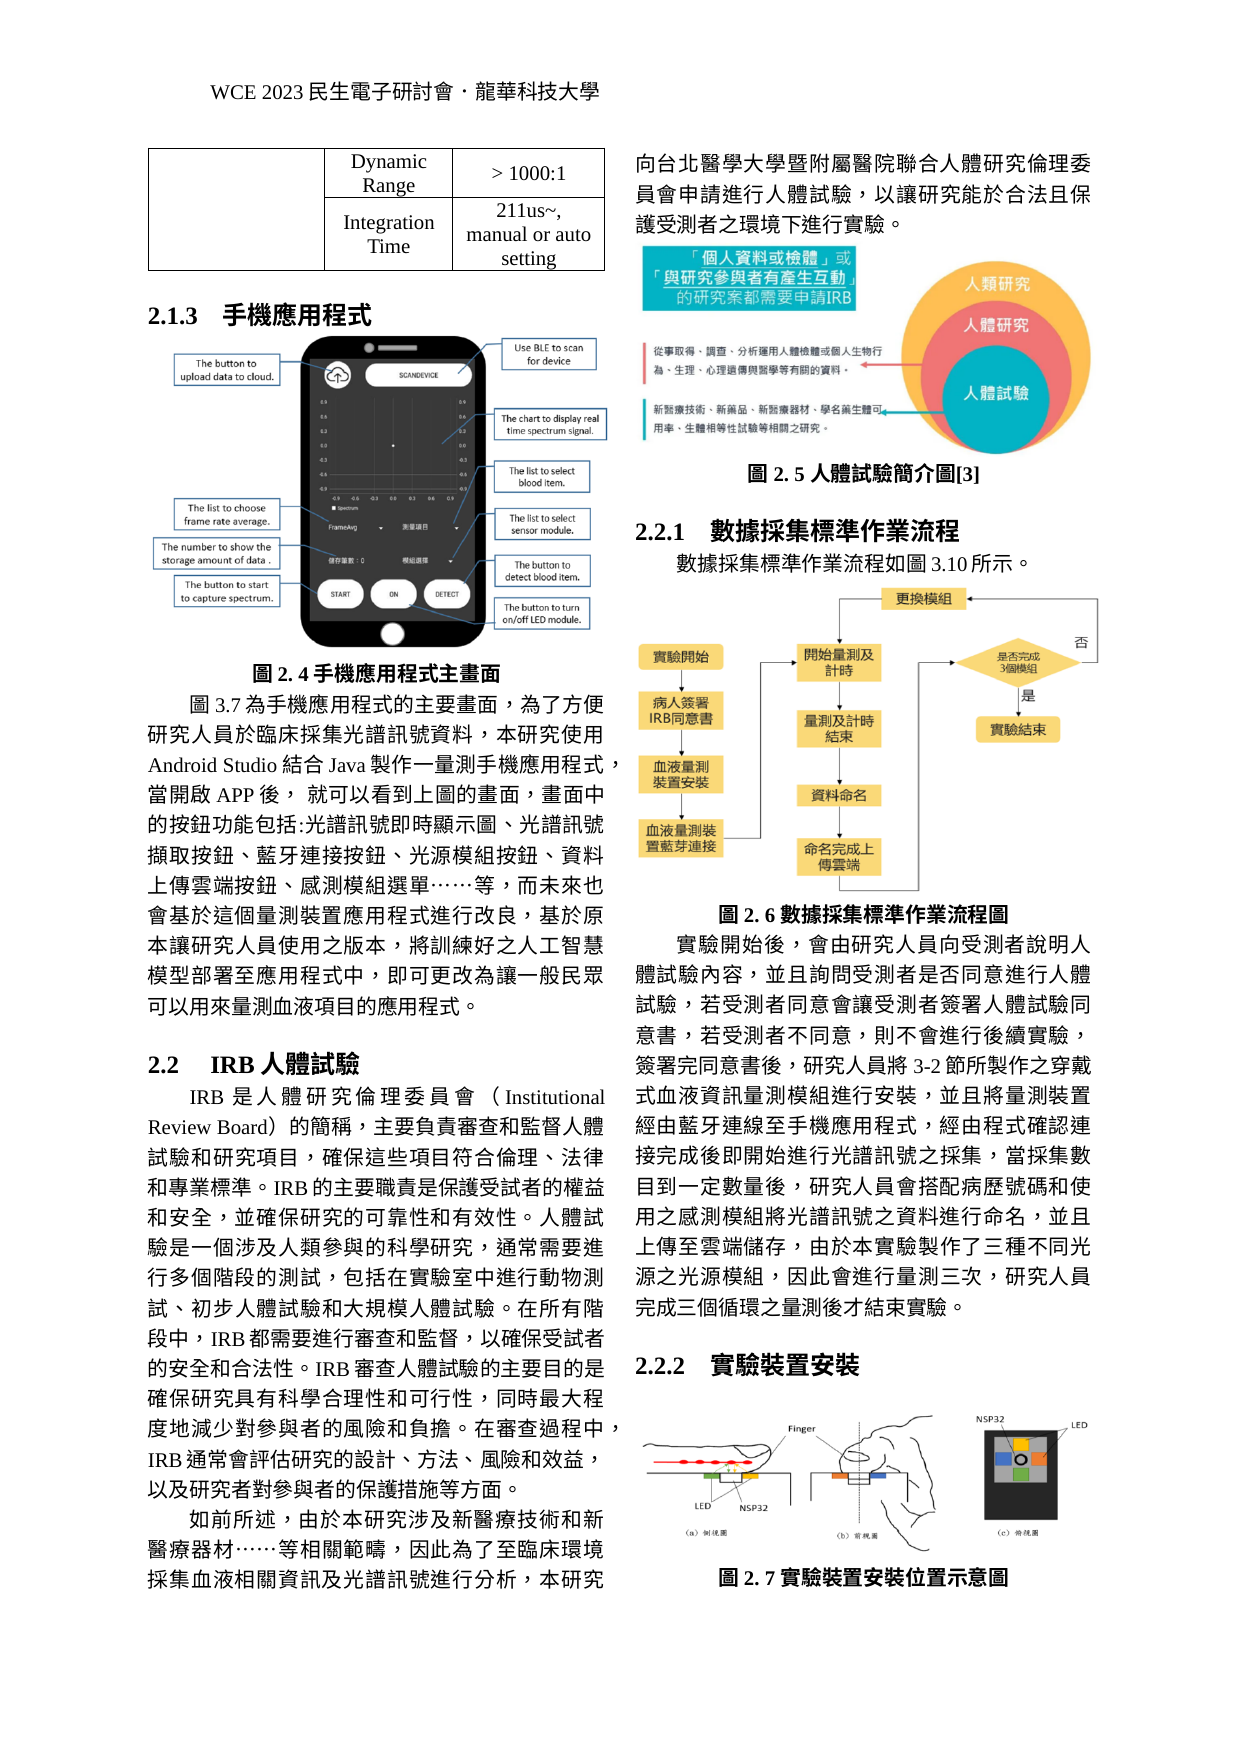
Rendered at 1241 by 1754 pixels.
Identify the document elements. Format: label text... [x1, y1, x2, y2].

subtitle IRB人體試驗 [148, 1044, 605, 1080]
text 圖 2. 5 人體試驗簡介圖[3] [635, 457, 1092, 487]
table_cell > 1000:1 [453, 149, 604, 197]
table_cell Integration Time [325, 198, 452, 270]
text 圖 2. 4 手機應用程式主畫面 [148, 658, 605, 688]
text 圖 2. 6 數據採集標準作業流程圖 [635, 899, 1092, 928]
subtitle 手機應用程式 [148, 295, 605, 331]
picture [635, 577, 1107, 899]
table_cell Dynamic Range [325, 149, 452, 197]
subtitle 實驗裝置安裝 [635, 1345, 1092, 1381]
subtitle 數據採集標準作業流程 [635, 511, 1092, 548]
text IRB是人體研究倫理委員會（Institutional Review Board）的簡稱，主要負責審查和監督人體試驗和研究項目，確保這些項目符合倫理、法律和專業標準。IRB的主要職責是保護受試者的權益和安全，並確保研究的可靠性和有效性。人體試驗是一個涉及人類參與的科學研究，通常需要進行多個階段的測試，包括在實驗室中進行動物測試、初步人體試驗和大規模人體試驗。在所有階段中，IRB都需要進行審查和監督，以確保受試者的安全和合法性。IRB審查人體試驗的主要目的是確保研究具有科學合理性和可行性，同時最大程度地減少對參與者的風險和負擔。在審查過程中，IRB通常會評估研究的設計、方法、風險和效益，以及研究者對參與者的保護措施等方面。 [148, 1080, 605, 1503]
text 數據採集標準作業流程如圖3.10所示。 [635, 548, 1092, 577]
text 圖 2. 7 實驗裝置安裝位置示意圖 [635, 1561, 1092, 1591]
text 圖3.7為手機應用程式的主要畫面，為了方便研究人員於臨床採集光譜訊號資料，本研究使用Android Studio結合Java製作一量測手機應用程式，當開啟APP後， 就可以看到上圖的畫面，畫面中的按鈕功能包括:光譜訊號即時顯示圖、光譜訊號擷取按鈕、藍牙連接按鈕、光源模組按鈕、資料上傳雲端按鈕、感測模組選單……等，而未來也會基於這個量測裝置應用程式進行改良，基於原本讓研究人員使用之版本，將訓練好之人工智慧模型部署至應用程式中，即可更改為讓一般民眾可以用來量測血液項目的應用程式。 [148, 688, 605, 1020]
picture [635, 238, 1101, 457]
text 如前所述，由於本研究涉及新醫療技術和新醫療器材……等相關範疇，因此為了至臨床環境採集血液相關資訊及光譜訊號進行分析，本研究向台北醫學大學暨附屬醫院聯合人體研究倫理委員會申請進行人體試驗，以讓研究能於合法且保護受測者之環境下進行實驗。 [148, 1503, 605, 1594]
picture [635, 1381, 1098, 1561]
table_cell 211us~, manual or auto setting [453, 198, 604, 270]
text 實驗開始後，會由研究人員向受測者說明人體試驗內容，並且詢問受測者是否同意進行人體試驗，若受測者同意會讓受測者簽署人體試驗同意書，若受測者不同意，則不會進行後續實驗，簽署完同意書後，研究人員將3-2節所製作之穿戴式血液資訊量測模組進行安裝，並且將量測裝置經由藍牙連線至手機應用程式，經由程式確認連接完成後即開始進行光譜訊號之採集，當採集數目到一定數量後，研究人員會搭配病歷號碼和使用之感測模組將光譜訊號之資料進行命名，並且上傳至雲端儲存，由於本實驗製作了三種不同光源之光源模組，因此會進行量測三次，研究人員完成三個循環之量測後才結束實驗。 [635, 928, 1092, 1321]
text 如前所述，由於本研究涉及新醫療技術和新醫療器材……等相關範疇，因此為了至臨床環境採集血液相關資訊及光譜訊號進行分析，本研究向台北醫學大學暨附屬醫院聯合人體研究倫理委員會申請進行人體試驗，以讓研究能於合法且保護受測者之環境下進行實驗。 [635, 148, 1092, 238]
picture [147, 331, 614, 658]
